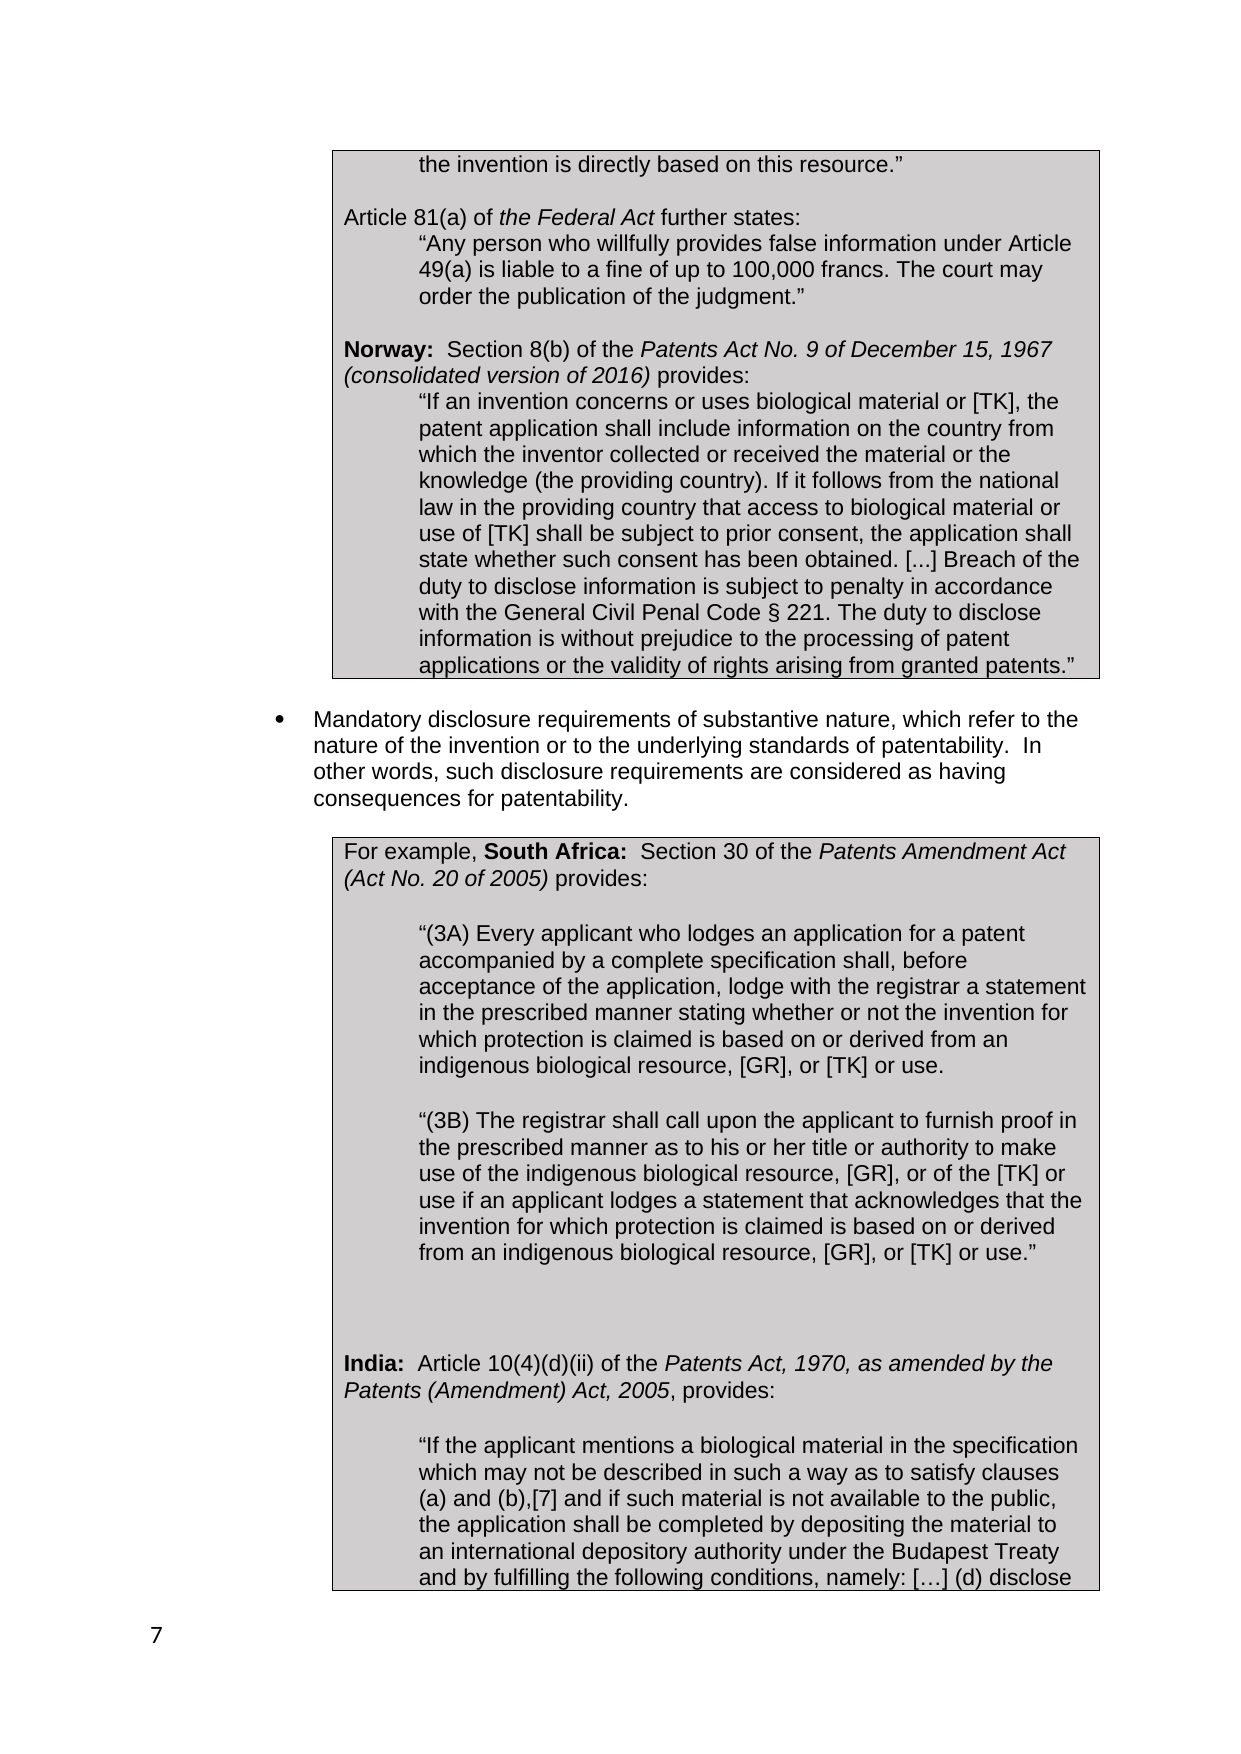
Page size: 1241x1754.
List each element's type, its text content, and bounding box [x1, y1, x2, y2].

list Mandatory disclosure requirements of substantive nature, which refer to the nature of the invention or to the underlying standards of patentability. In other words, such disclosure requirements are considered as having consequences for patentability. [276, 706, 1090, 811]
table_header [333, 151, 1099, 678]
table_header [333, 838, 1099, 1590]
